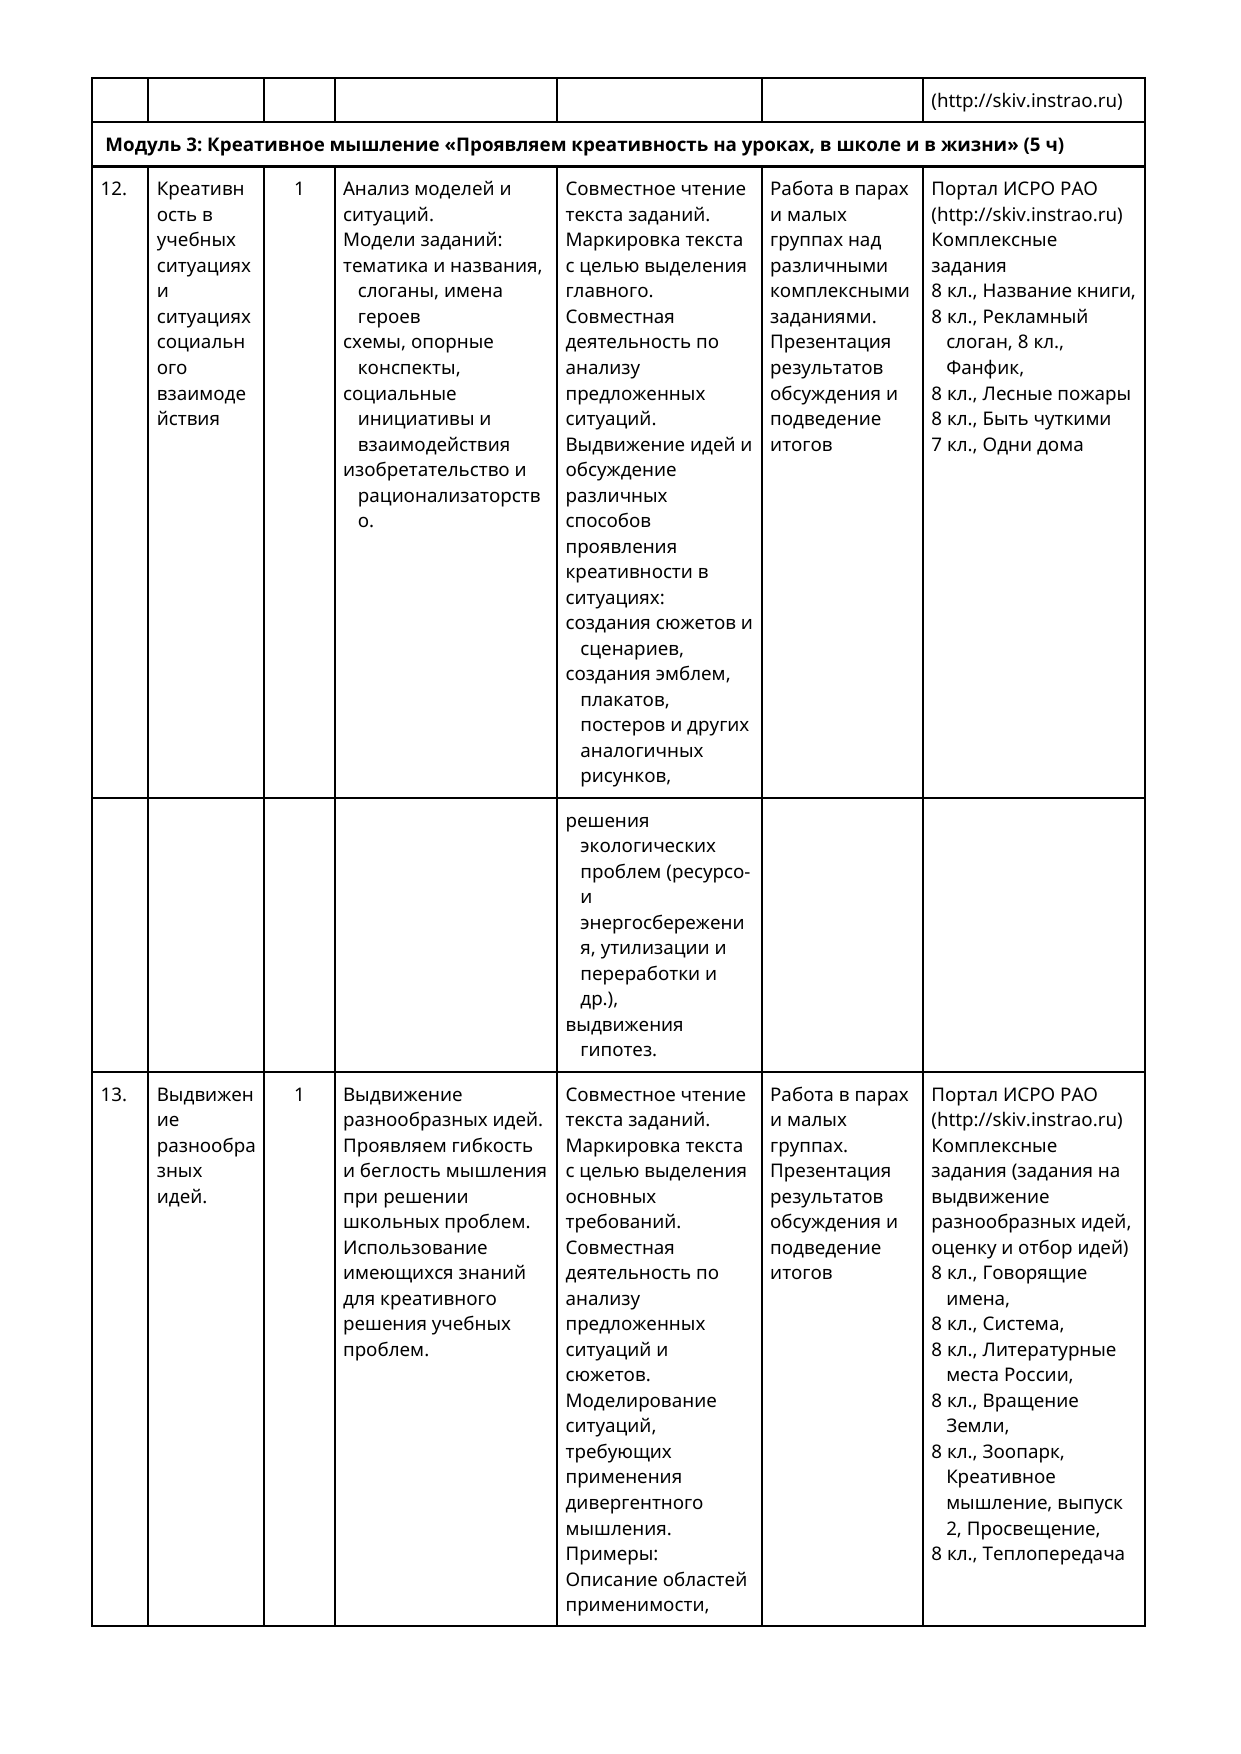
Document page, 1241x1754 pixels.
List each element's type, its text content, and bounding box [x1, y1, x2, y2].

table_cell [763, 799, 922, 1071]
table_cell 13. [93, 1073, 147, 1625]
table_cell [336, 799, 556, 1071]
table_cell Модуль 3: Креативное мышление «Проявляем креативность на уроках, в школе и в жизни» (5 ч) [93, 123, 1144, 165]
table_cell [763, 1073, 922, 1625]
table_cell 1 [265, 1073, 334, 1625]
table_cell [924, 1073, 1144, 1625]
table_cell [265, 799, 334, 1071]
table_cell 1 [265, 168, 334, 797]
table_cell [336, 1073, 556, 1625]
table_cell 12. [93, 168, 147, 797]
table_cell [336, 79, 556, 121]
table_cell [93, 79, 147, 121]
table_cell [558, 1073, 761, 1625]
table_cell [558, 79, 761, 121]
table_cell [149, 79, 263, 121]
table_cell [265, 79, 334, 121]
table_cell [149, 799, 263, 1071]
table_cell Креативность в учебных ситуациях и ситуациях социального взаимодействия [149, 168, 263, 797]
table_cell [149, 1073, 263, 1625]
table_cell Анализ моделей и ситуаций. Модели заданий: тематика и названия, слоганы, имена героев схемы, опорные конспекты, социальные инициативы и взаимодействия изобретательство и рационализаторство. [336, 168, 556, 797]
table_cell [924, 799, 1144, 1071]
table_cell решения экологических проблем (ресурсо- и энергосбережения, утилизации и переработки и др.), выдвижения гипотез. [558, 799, 761, 1071]
table_cell Совместное чтение текста заданий. Маркировка текста с целью выделения главного. Совместная деятельность по анализу предложенных ситуаций. Выдвижение идей и обсуждение различных способов проявления креативности в ситуациях: создания сюжетов и сценариев, создания эмблем, плакатов, постеров и других аналогичных рисунков, [558, 168, 761, 797]
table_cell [924, 79, 1144, 121]
table_cell [763, 79, 922, 121]
table_cell Портал ИСРО РАО (http://skiv.instrao.ru) Комплексные задания 8 кл., Название книги, 8 кл., Рекламный слоган, 8 кл., Фанфик, 8 кл., Лесные пожары 8 кл., Быть чуткими 7 кл., Одни дома [924, 168, 1144, 797]
table_cell [93, 799, 147, 1071]
table_cell Работа в парах и малых группах над различными комплексными заданиями. Презентация результатов обсуждения и подведение итогов [763, 168, 922, 797]
